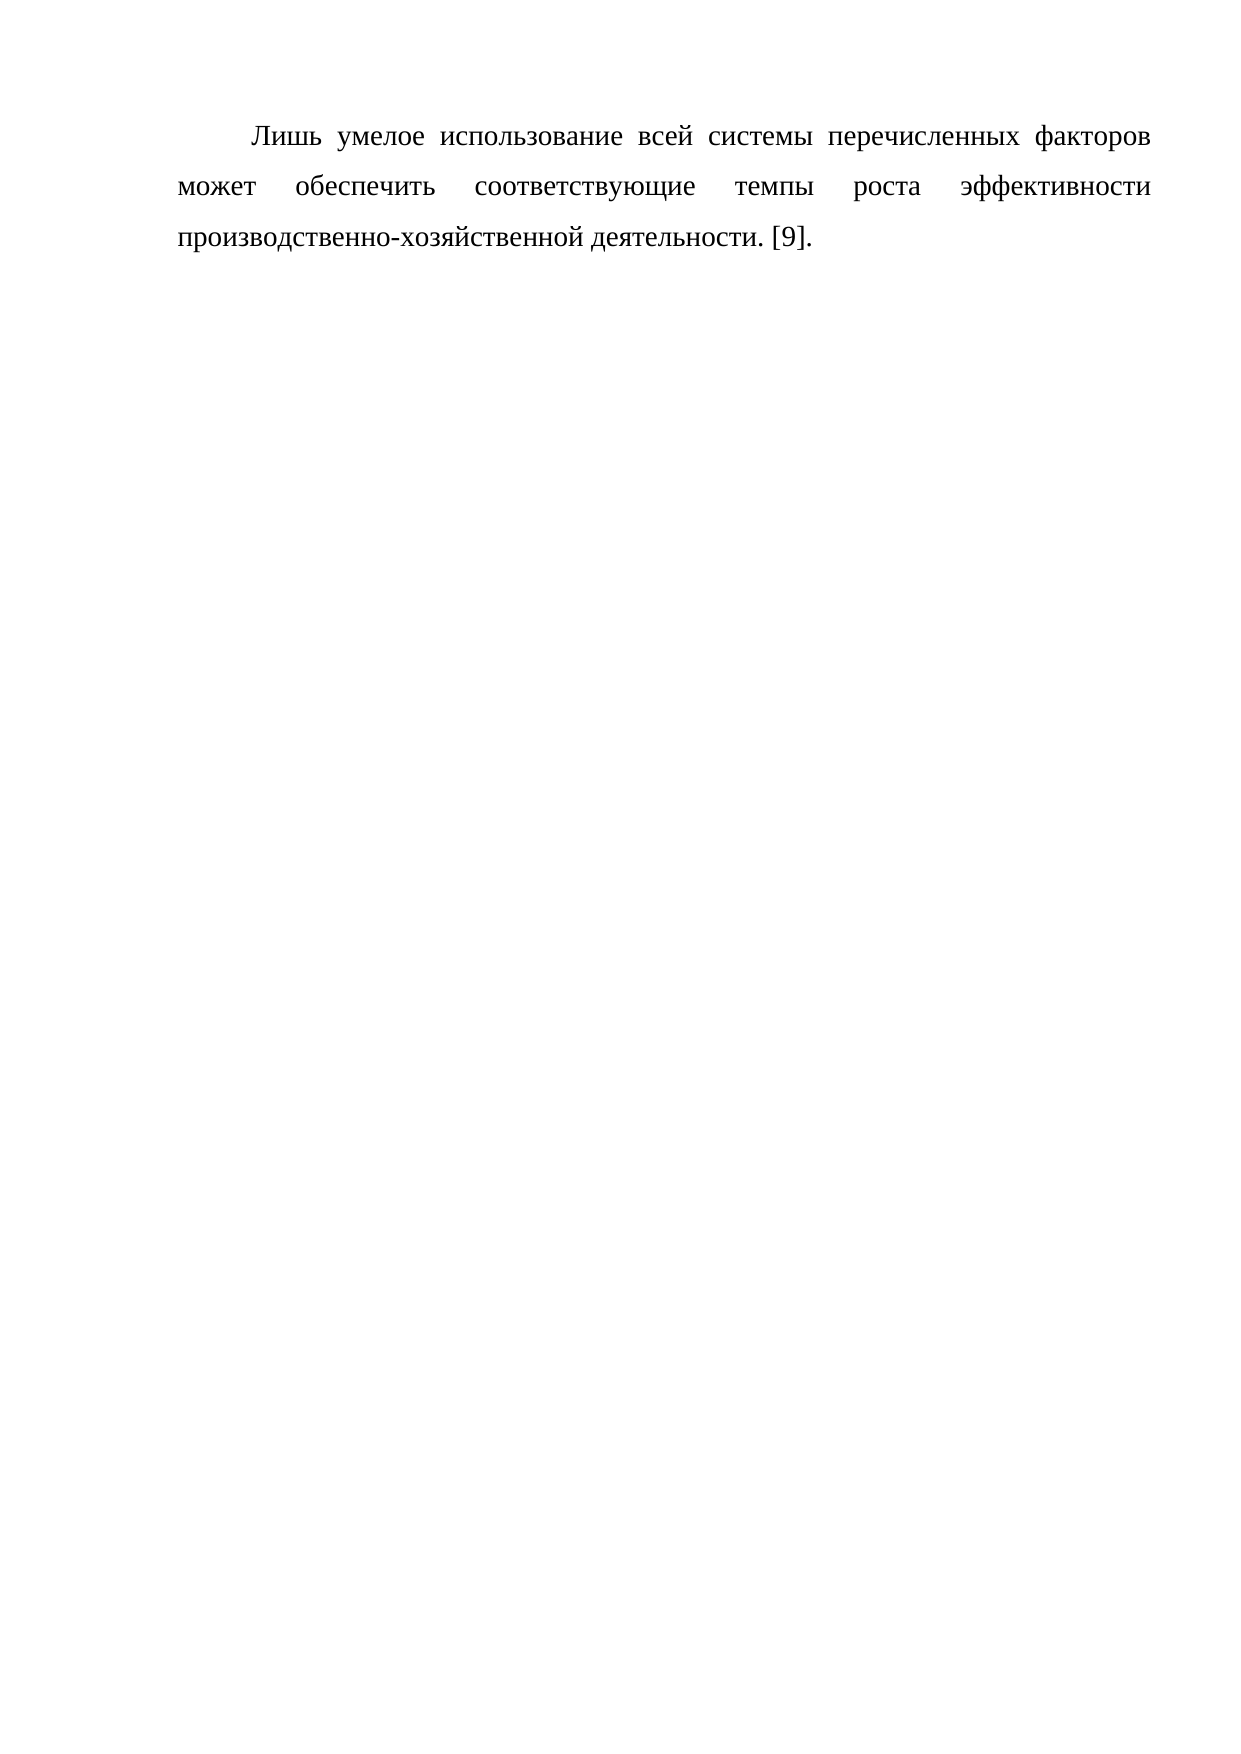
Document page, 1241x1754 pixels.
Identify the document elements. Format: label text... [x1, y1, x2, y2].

text Лишь умелое использование всей системы перечисленных факторов может обеспечить соответствующие темпы роста эффективности производственно-хозяйственной деятельности. [9]. [177, 118, 1152, 252]
